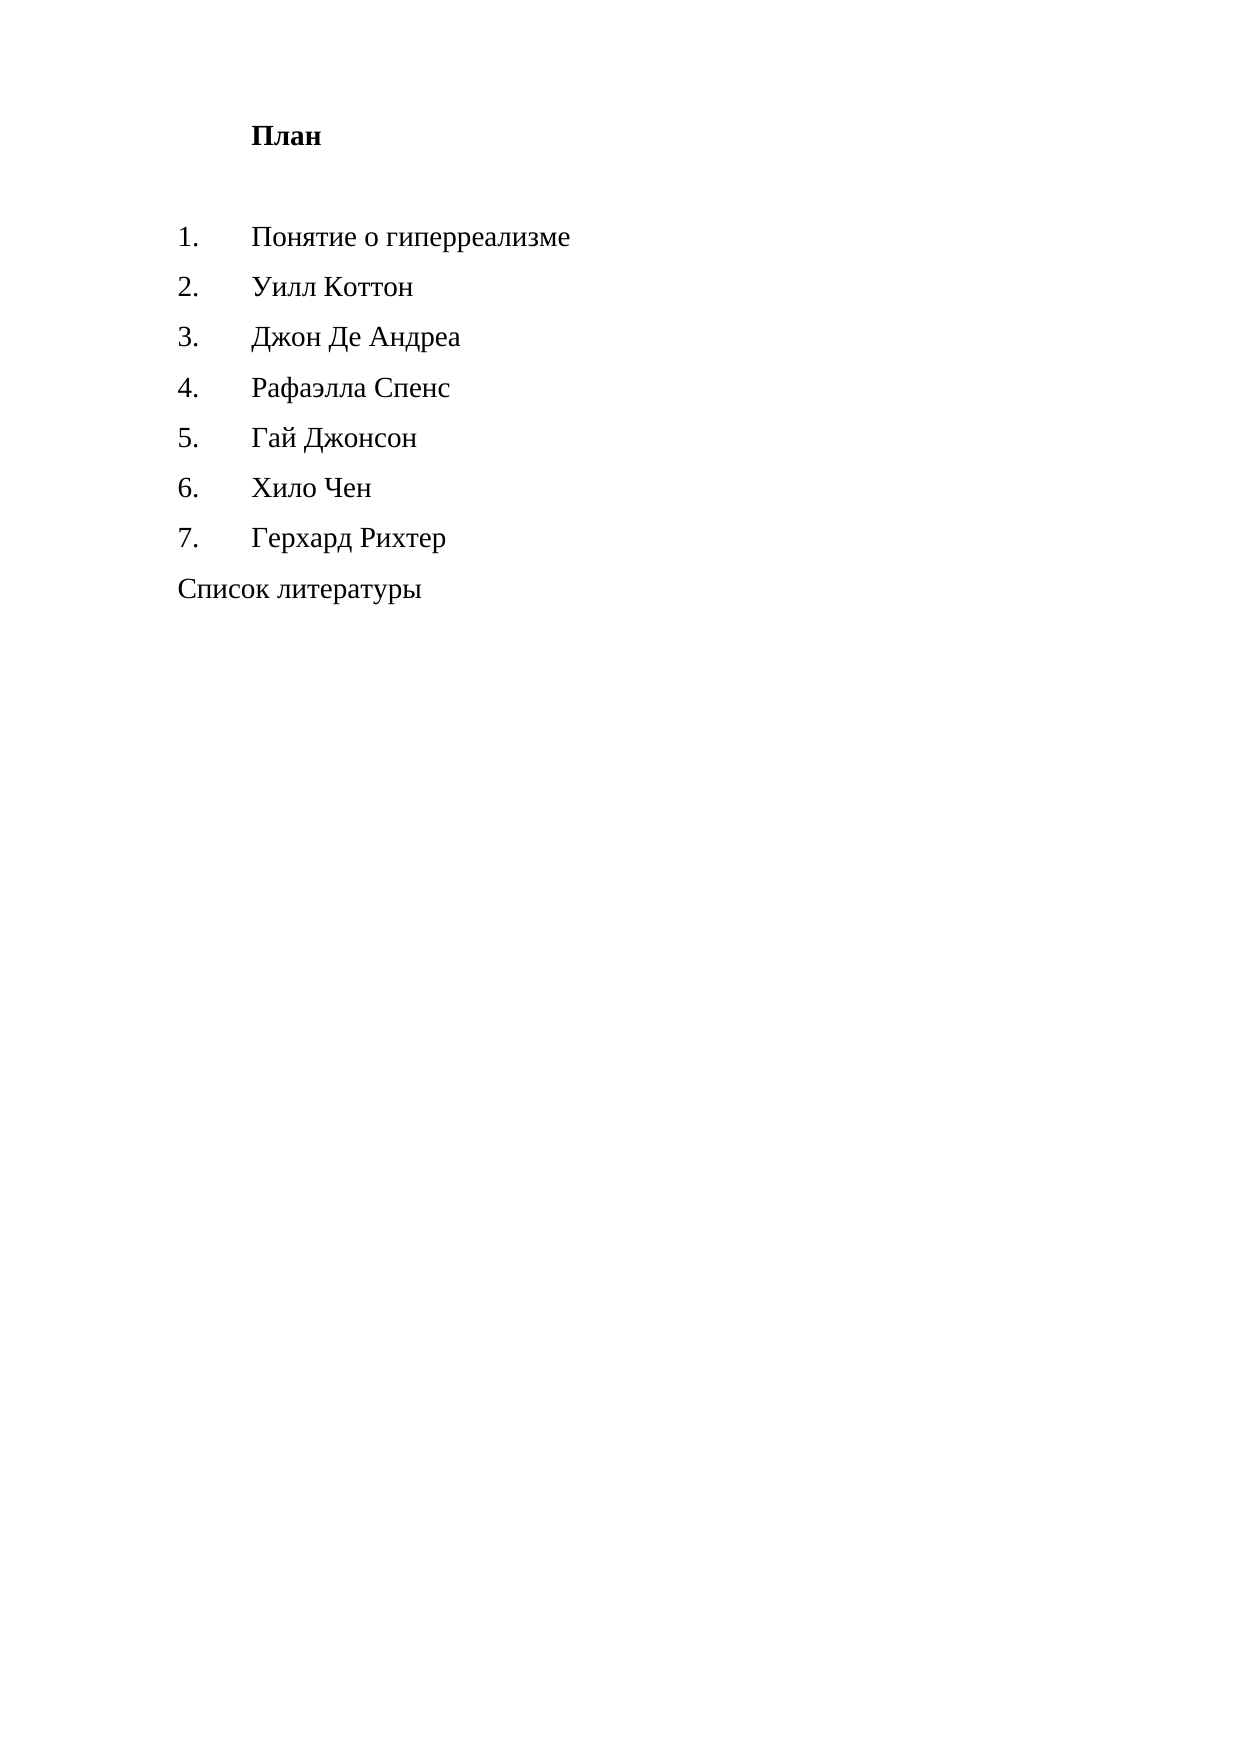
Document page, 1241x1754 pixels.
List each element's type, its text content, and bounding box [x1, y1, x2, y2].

list Список литературы [177, 571, 1152, 604]
list Гай Джонсон [177, 420, 1152, 453]
list Джон Де Андреа [177, 319, 1152, 353]
text План [177, 118, 1152, 152]
list Хило Чен [177, 470, 1152, 504]
list Уилл Коттон [177, 269, 1152, 303]
list Рафаэлла Спенс [177, 370, 1152, 403]
list Герхард Рихтер [177, 521, 1152, 554]
list Понятие о гиперреализме [177, 219, 1152, 252]
